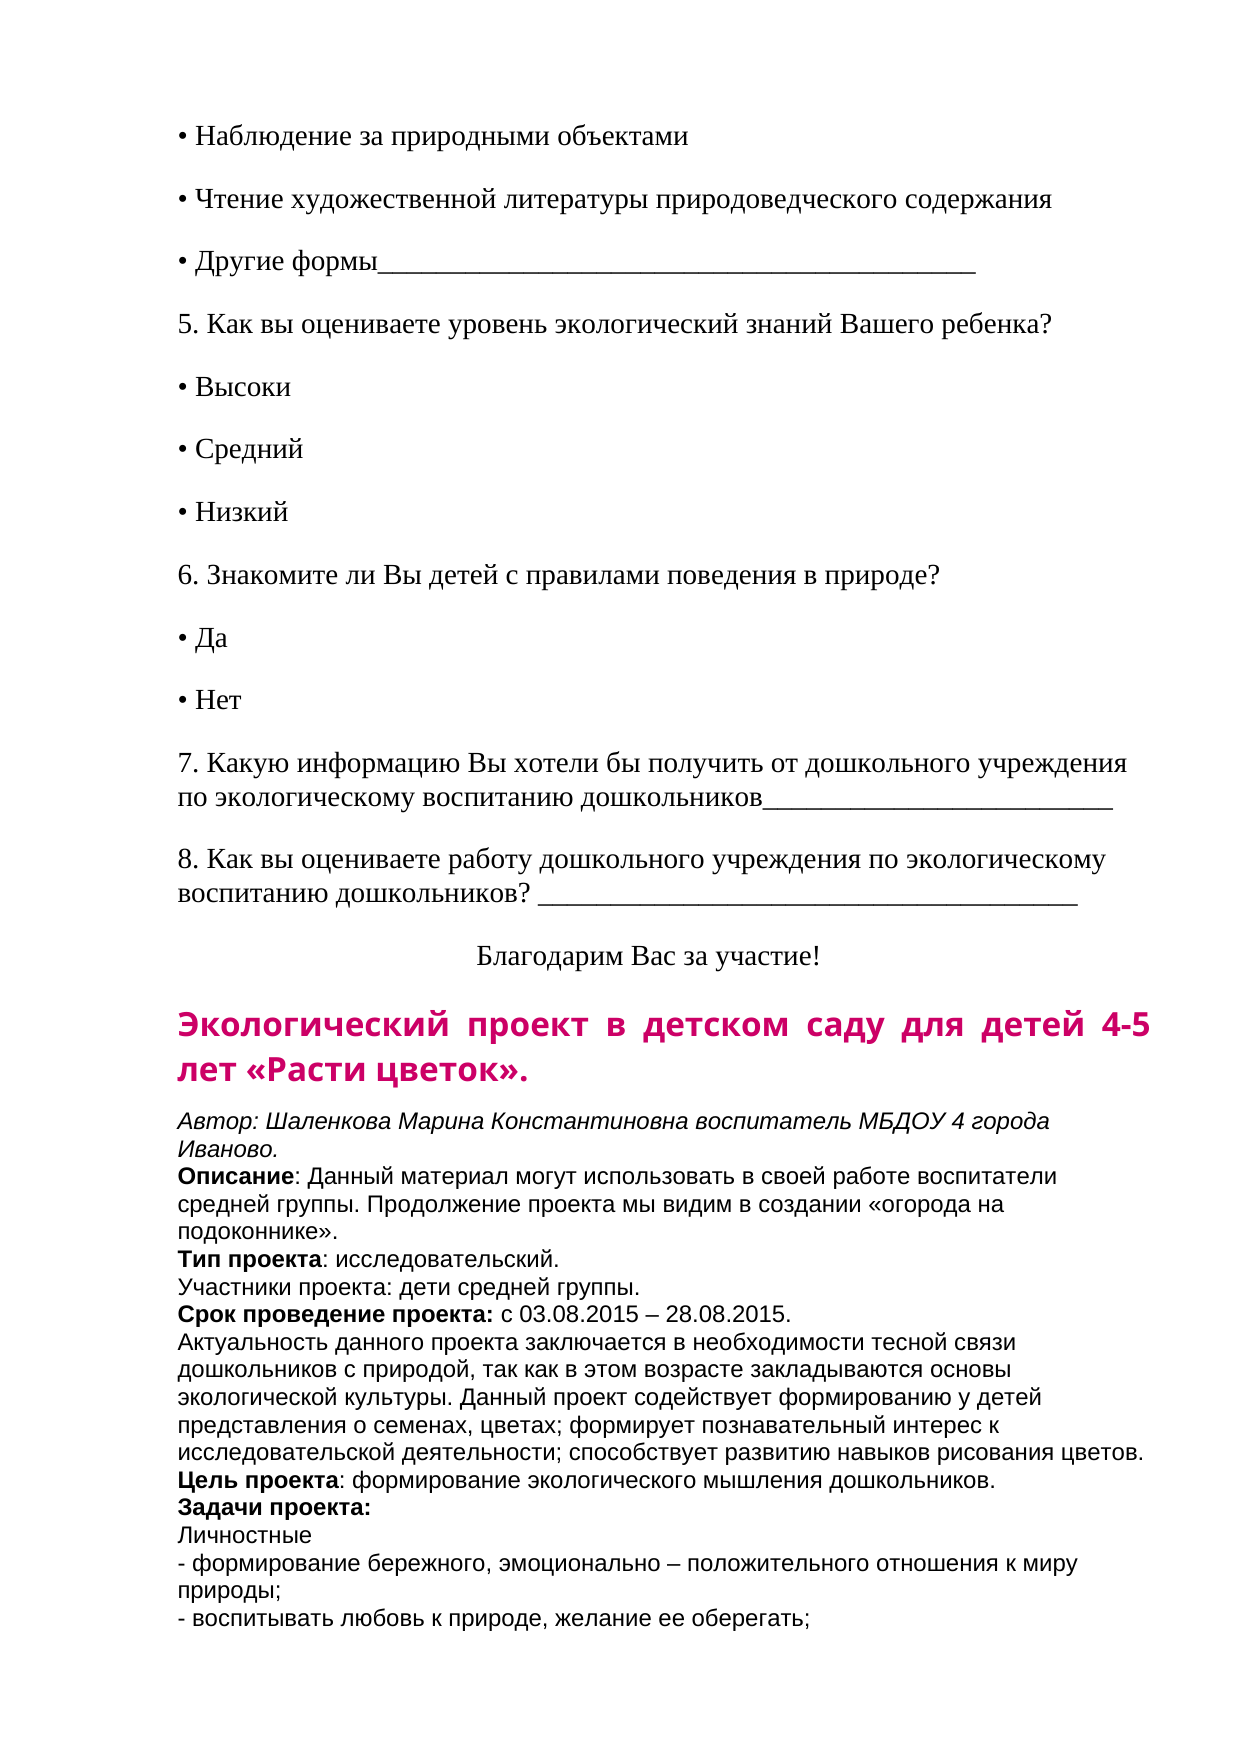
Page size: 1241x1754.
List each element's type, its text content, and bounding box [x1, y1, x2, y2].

text • Наблюдение за природными объектами [177, 118, 1152, 152]
text • Средний [177, 432, 1152, 465]
text Экологический проект в детском саду для детей 4-5 лет «Расти цветок». [177, 1000, 1152, 1091]
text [177, 1466, 1152, 1631]
text Благодарим Вас за участие! [177, 938, 1152, 971]
text 8. Как вы оцениваете работу дошкольного учреждения по экологическому воспитанию дошкольников? _____________________________________ [177, 841, 1152, 908]
text • Да [177, 620, 1152, 653]
text • Другие формы_________________________________________ [177, 243, 1152, 277]
text • Нет [177, 682, 1152, 716]
text 5. Как вы оцениваете уровень экологический знаний Вашего ребенка? [177, 306, 1152, 340]
text • Высоки [177, 369, 1152, 402]
text • Низкий [177, 494, 1152, 528]
text 7. Какую информацию Вы хотели бы получить от дошкольного учреждения по экологическому воспитанию дошкольников________________________ [177, 745, 1152, 812]
text 6. Знакомите ли Вы детей с правилами поведения в природе? [177, 557, 1152, 591]
text • Чтение художественной литературы природоведческого содержания [177, 181, 1152, 214]
